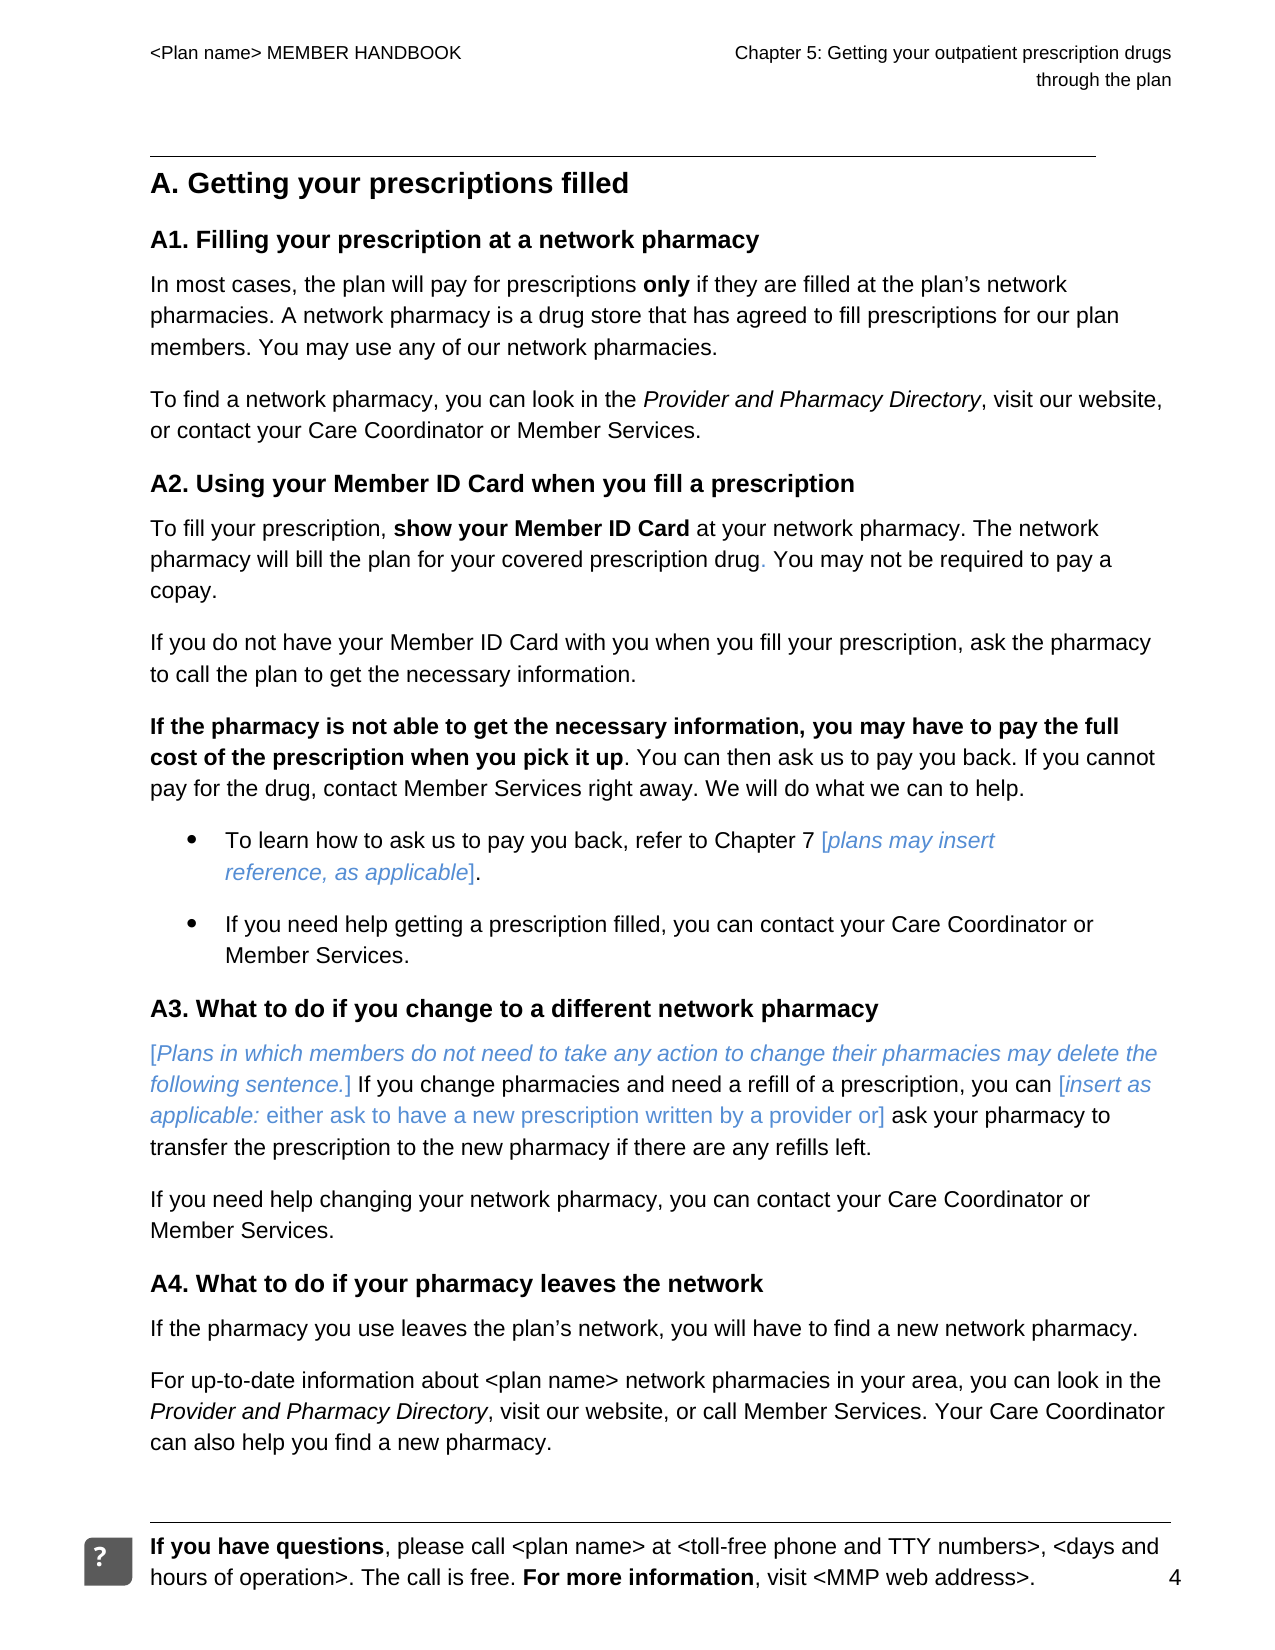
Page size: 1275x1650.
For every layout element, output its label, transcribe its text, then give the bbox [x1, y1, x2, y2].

text [Plans in which members do not need to take any action to change their pharmacies may delete the following sentence.] If you change pharmacies and need a refill of a prescription, you can [insert as applicable: either ask to have a new prescription written by a provider or] ask your pharmacy to transfer the prescription to the new pharmacy if there are any refills left. [150, 1036, 1171, 1161]
text If you do not have your Member ID Card with you when you fill your prescription, ask the pharmacy to call the plan to get the necessary information. [150, 626, 1171, 688]
text If the pharmacy is not able to get the necessary information, you may have to pay the full cost of the prescription when you pick it up. You can then ask us to pay you back. If you cannot pay for the drug, contact Member Services right away. We will do what we can to help. [150, 709, 1171, 803]
text For up-to-date information about <plan name> network pharmacies in your area, you can look in the Provider and Pharmacy Directory, visit our website, or call Member Services. Your Care Coordinator can also help you find a new pharmacy. [150, 1363, 1171, 1457]
text If you need help changing your network pharmacy, you can contact your Care Coordinator or Member Services. [150, 1182, 1171, 1244]
subtitle A2. Using your Member ID Card when you fill a prescription [150, 465, 1096, 499]
text To fill your prescription, show your Member ID Card at your network pharmacy. The network pharmacy will bill the plan for your covered prescription drug. You may not be required to pay a copay. [150, 511, 1171, 605]
subtitle A3. What to do if you change to a different network pharmacy [150, 990, 1096, 1024]
text To find a network pharmacy, you can look in the Provider and Pharmacy Directory, visit our website, or contact your Care Coordinator or Member Services. [150, 382, 1171, 444]
text If you need help getting a prescription filled, you can contact your Care Coordinator or Member Services. [187, 907, 1096, 969]
subtitle A1. Filling your prescription at a network pharmacy [150, 222, 1096, 255]
subtitle Getting your prescriptions filled [150, 157, 1096, 201]
text In most cases, the plan will pay for prescriptions only if they are filled at the plan’s network pharmacies. A network pharmacy is a drug store that has agreed to fill prescriptions for our plan members. You may use any of our network pharmacies. [150, 267, 1171, 361]
text If the pharmacy you use leaves the plan’s network, you will have to find a new network pharmacy. [150, 1311, 1171, 1342]
list To learn how to ask us to pay you back, refer to Chapter 7 [plans may insert reference, as applicable]. [187, 824, 1096, 886]
subtitle A4. What to do if your pharmacy leaves the network [150, 1265, 1096, 1299]
